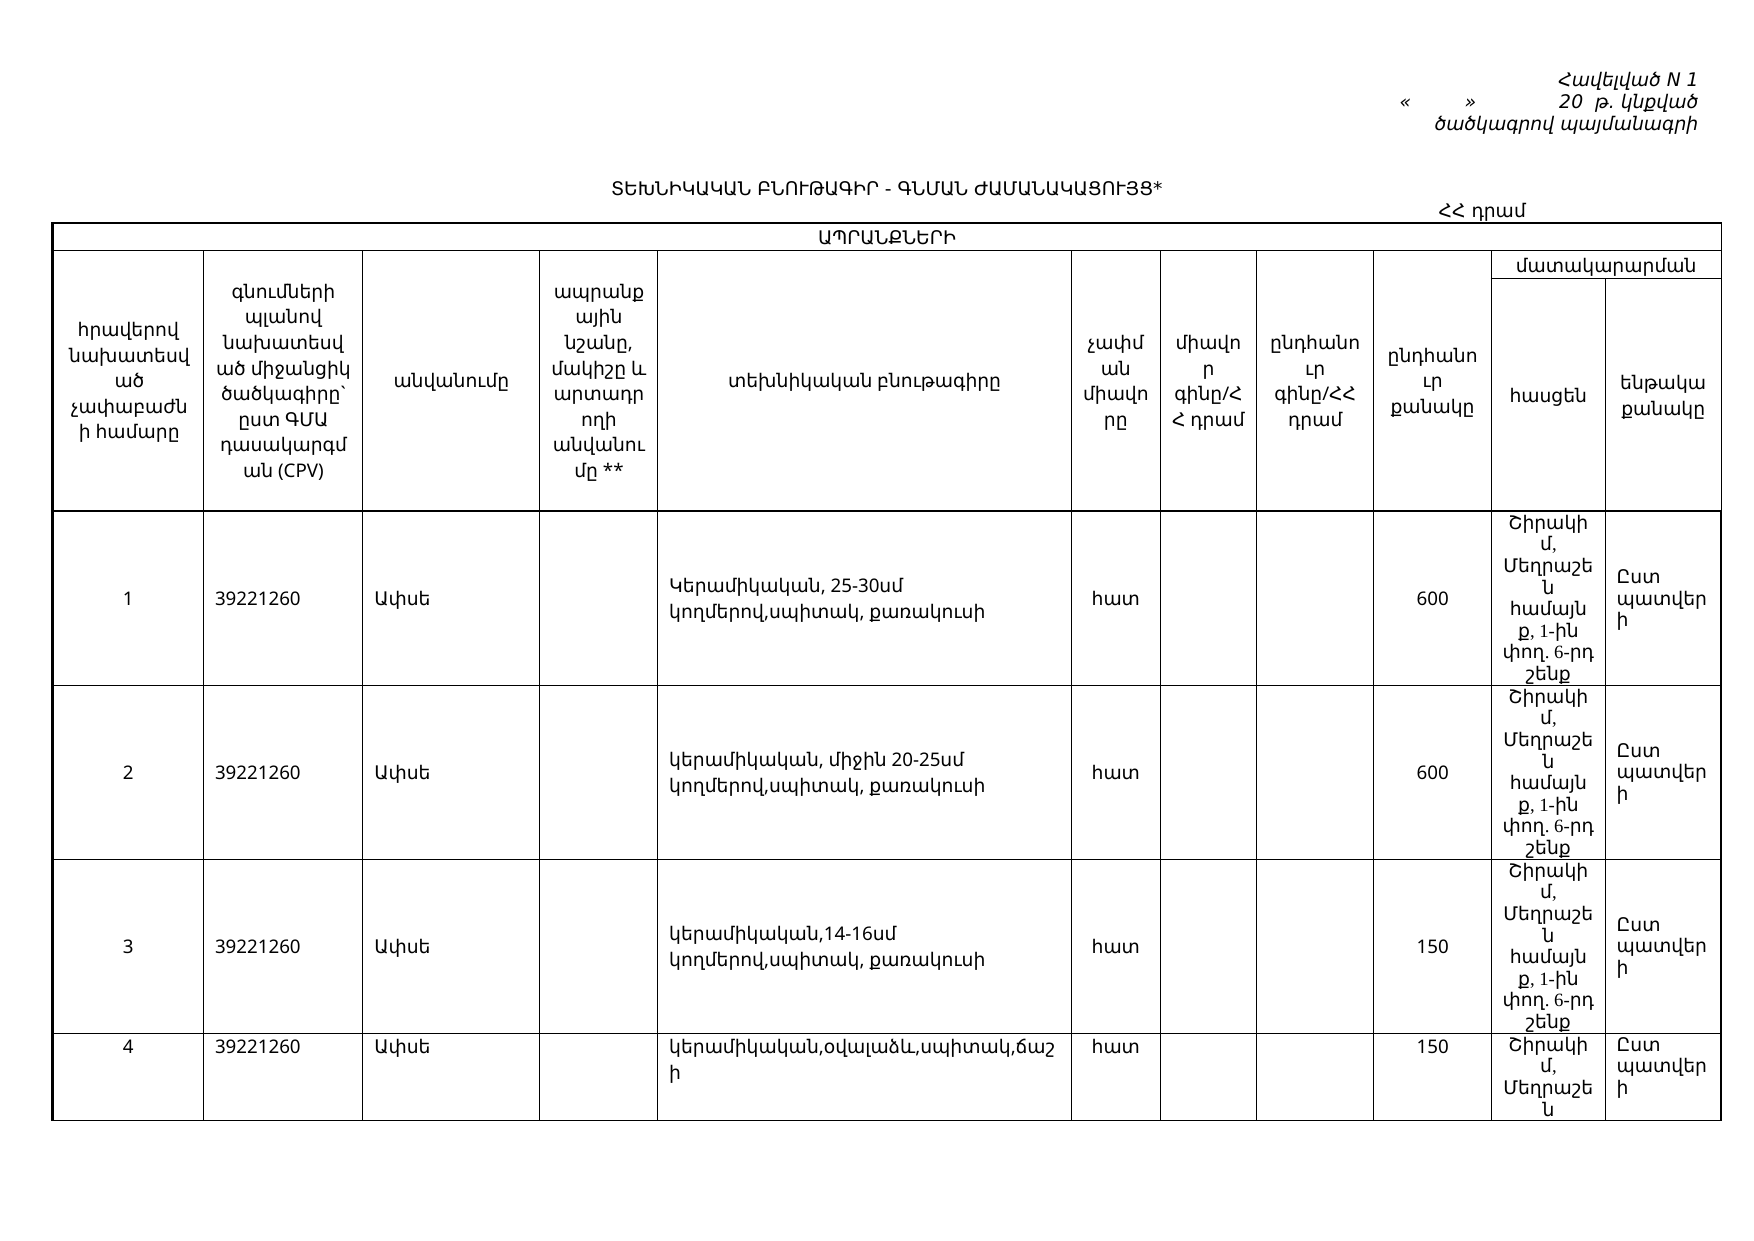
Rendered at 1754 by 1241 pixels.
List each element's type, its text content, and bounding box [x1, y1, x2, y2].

table_cell կերամիկական, միջին 20-25սմ կողմերով,սպիտակ, քառակուսի [658, 686, 1071, 858]
table_cell [540, 1034, 657, 1120]
table_cell 600 [1374, 686, 1491, 858]
table_cell Ափսե [363, 686, 539, 858]
table_cell 150 [1374, 860, 1491, 1032]
table_cell [1161, 860, 1256, 1032]
table_cell հրավերով նախատեսված չափաբաժնի համարը [54, 251, 203, 509]
table_cell չափման միավորը [1072, 251, 1160, 509]
table_cell Շիրակի մ, Մեղրաշեն համայնք, 1-ին փող. 6-րդ շենք [1492, 686, 1605, 858]
text « » 20 թ. կնքված [75, 91, 1698, 113]
table_cell կերամիկական,14-16սմ կողմերով,սպիտակ, քառակուսի [658, 860, 1071, 1032]
table_cell հատ [1072, 512, 1160, 684]
table_cell [1257, 512, 1373, 684]
table_cell [1161, 686, 1256, 858]
table_cell տեխնիկական բնութագիրը [658, 251, 1071, 509]
table_cell 1 [54, 512, 203, 684]
text ՀՀ դրամ [75, 200, 1698, 222]
table_cell [540, 512, 657, 684]
table_cell [1257, 1034, 1373, 1120]
table_cell հատ [1072, 1034, 1160, 1120]
table_cell [1257, 860, 1373, 1032]
table_cell Ափսե [363, 1034, 539, 1120]
table_cell Ափսե [363, 860, 539, 1032]
table_cell ընդհանուր գինը/ՀՀ դրամ [1257, 251, 1373, 509]
table_cell միավոր գինը/ՀՀ դրամ [1161, 251, 1256, 509]
table_cell [1161, 1034, 1256, 1120]
table_cell Ըստ պատվերի [1606, 860, 1720, 1032]
table_cell 600 [1374, 512, 1491, 684]
table_cell Ափսե [363, 512, 539, 684]
table_cell մատակարարման [1492, 251, 1721, 278]
table_cell գնումների պլանով նախատեսված միջանցիկ ծածկագիրը` ըստ ԳՄԱ դասակարգման (CPV) [204, 251, 362, 509]
table_cell 39221260 [204, 512, 362, 684]
table_cell 3 [54, 860, 203, 1032]
table_cell ենթակա քանակը [1606, 279, 1721, 509]
table_cell Ըստ պատվերի [1606, 512, 1720, 684]
table_cell Կերամիկական, 25-30սմ կողմերով,սպիտակ, քառակուսի [658, 512, 1071, 684]
table_cell 150 [1374, 1034, 1491, 1120]
table_cell 39221260 [204, 686, 362, 858]
table_cell հասցեն [1492, 279, 1605, 509]
table_cell 4 [54, 1034, 203, 1120]
table_cell 39221260 [204, 1034, 362, 1120]
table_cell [1492, 1034, 1605, 1120]
table_cell 39221260 [204, 860, 362, 1032]
table_cell Ըստ պատվերի [1606, 1034, 1720, 1120]
table_cell հատ [1072, 860, 1160, 1032]
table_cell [1492, 860, 1605, 1032]
table_cell հատ [1072, 686, 1160, 858]
table_cell [540, 860, 657, 1032]
table_cell ապրանքային նշանը, մակիշը և արտադրողի անվանումը ** [540, 251, 657, 509]
text Հավելված N 1 [75, 69, 1698, 91]
table_cell [1161, 512, 1256, 684]
text ՏԵԽՆԻԿԱԿԱՆ ԲՆՈՒԹԱԳԻՐ - ԳՆՄԱՆ ԺԱՄԱՆԱԿԱՑՈՒՅՑ* [75, 178, 1698, 200]
text ծածկագրով պայմանագրի [75, 113, 1698, 134]
table_cell անվանումը [363, 251, 539, 509]
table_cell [658, 1034, 1071, 1120]
table_cell Ըստ պատվերի [1606, 686, 1720, 858]
table_cell [540, 686, 657, 858]
table_cell Շիրակի մ, Մեղրաշեն համայնք, 1-ին փող. 6-րդ շենք [1492, 512, 1605, 684]
table_cell 2 [54, 686, 203, 858]
table_cell ընդհանուր քանակը [1374, 251, 1491, 509]
table_header ԱՊՐԱՆՔՆԵՐԻ [54, 224, 1721, 250]
table_cell [1257, 686, 1373, 858]
